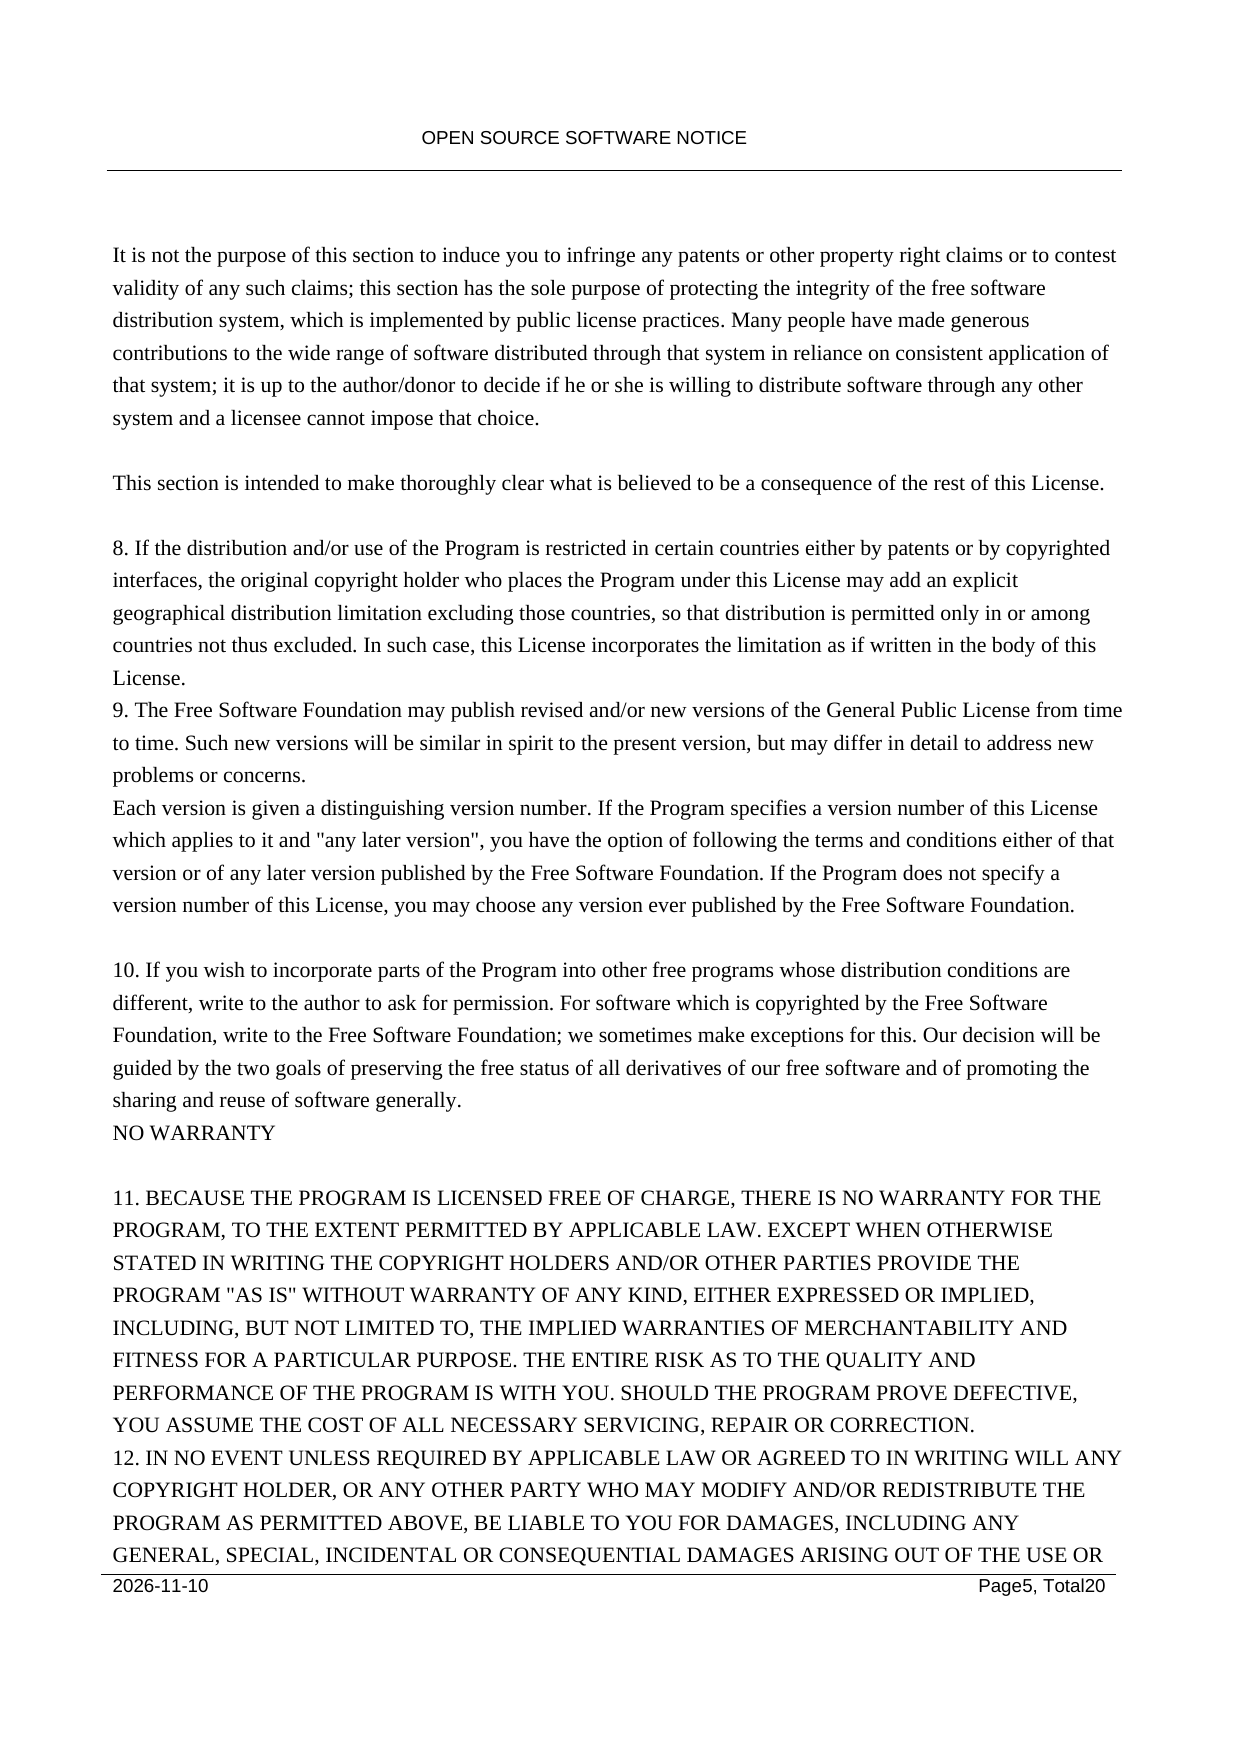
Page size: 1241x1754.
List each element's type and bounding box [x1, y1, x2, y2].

text [112, 206, 1128, 1571]
